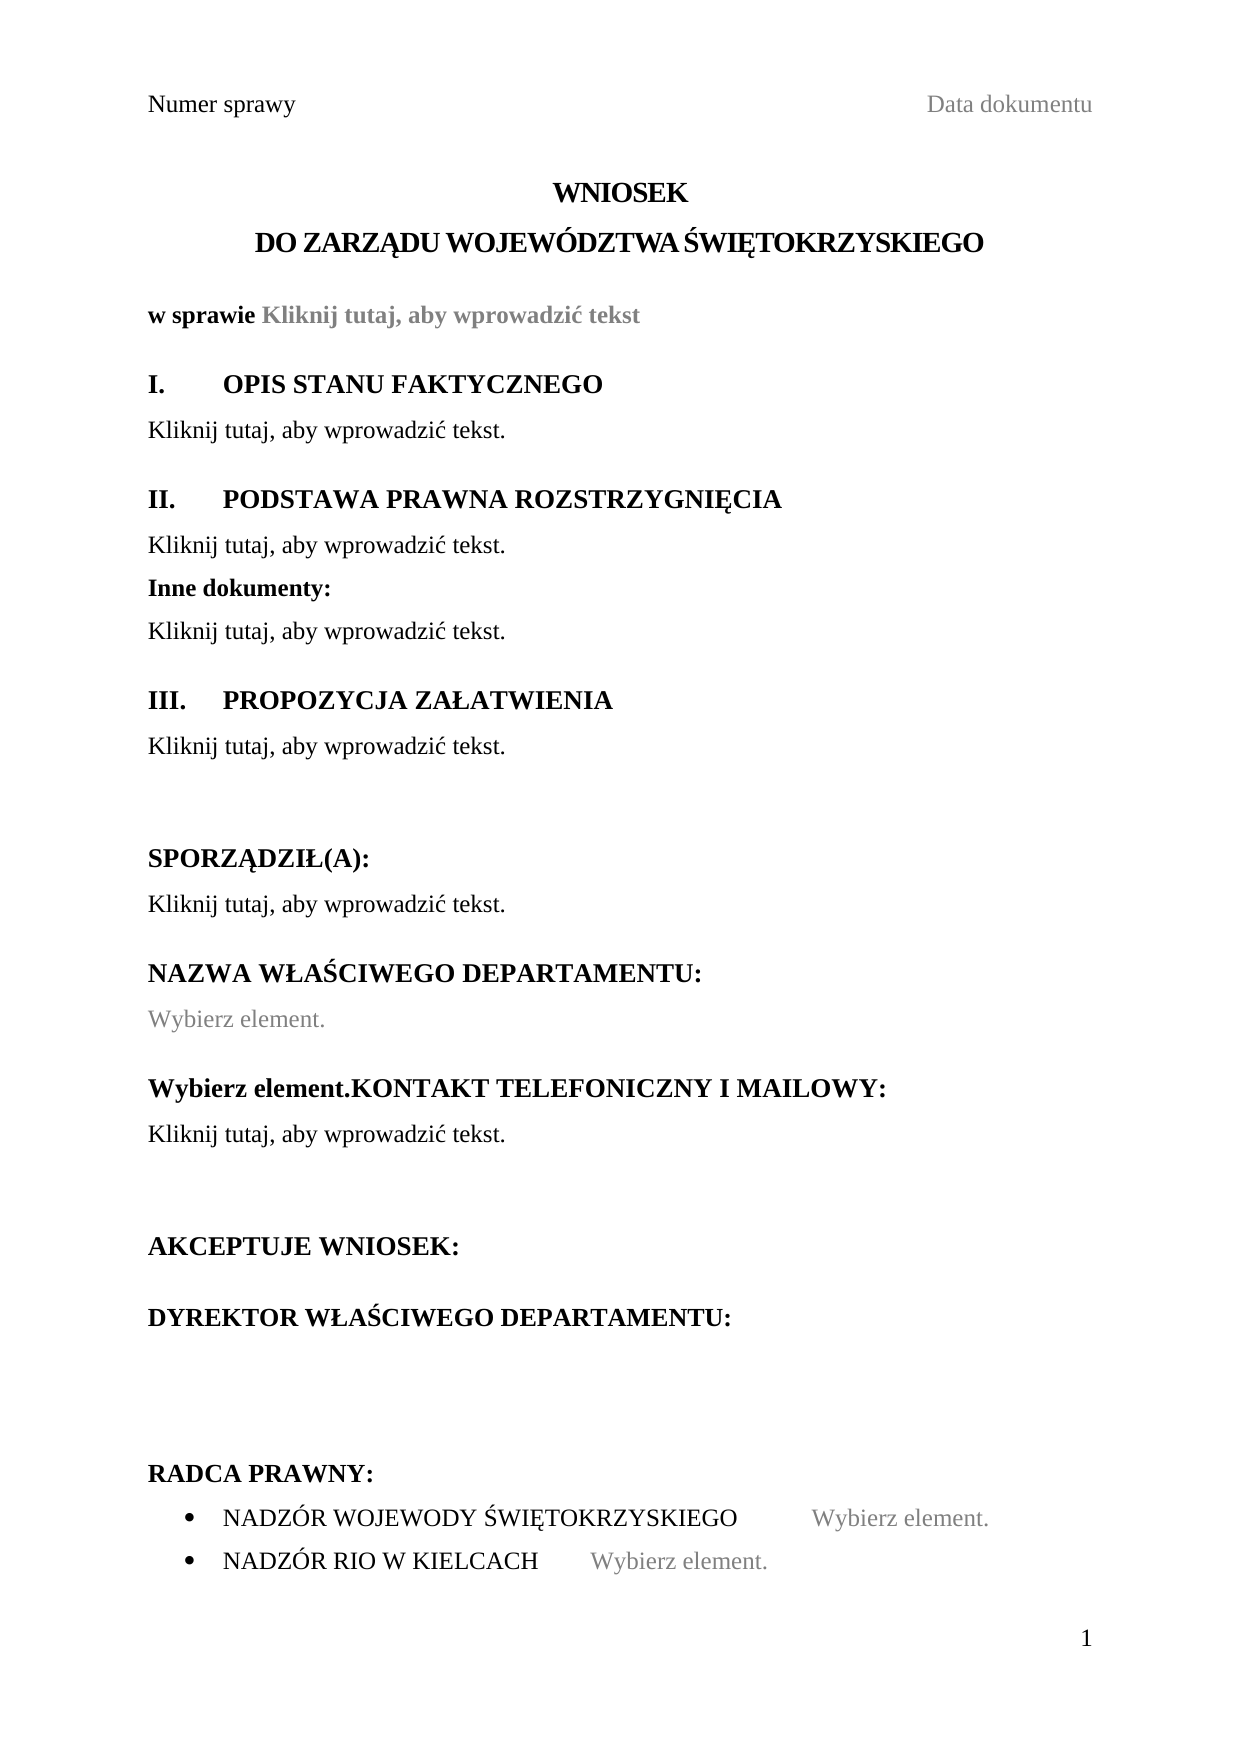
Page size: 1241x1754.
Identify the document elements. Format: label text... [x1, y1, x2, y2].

subtitle KONTAKT TELEFONICZNY I MAILOWY: [148, 1072, 1092, 1103]
text Inne dokumenty: [148, 573, 1092, 602]
subtitle w sprawie [148, 301, 1092, 329]
subtitle NAZWA WŁAŚCIWEGO DEPARTAMENTU: [148, 957, 1092, 988]
subtitle OPIS STANU FAKTYCZNEGO [148, 369, 1092, 400]
list NADZÓR RIO W KIELCACH [185, 1546, 1092, 1575]
title WNIOSEK DO ZARZĄDU WOJEWÓDZTWA ŚWIĘTOKRZYSKIEGO [148, 175, 1092, 259]
list NADZÓR WOJEWODY ŚWIĘTOKRZYSKIEGO [185, 1503, 1092, 1532]
subtitle PROPOZYCJA ZAŁATWIENIA [148, 684, 1092, 716]
subtitle RADCA PRAWNY: [148, 1458, 1092, 1488]
subtitle DYREKTOR WŁAŚCIWEGO DEPARTAMENTU: [148, 1302, 1092, 1332]
subtitle AKCEPTUJE WNIOSEK: [148, 1230, 1092, 1261]
subtitle SPORZĄDZIŁ(A): [148, 842, 1092, 873]
subtitle PODSTAWA PRAWNA ROZSTRZYGNIĘCIA [148, 483, 1092, 514]
